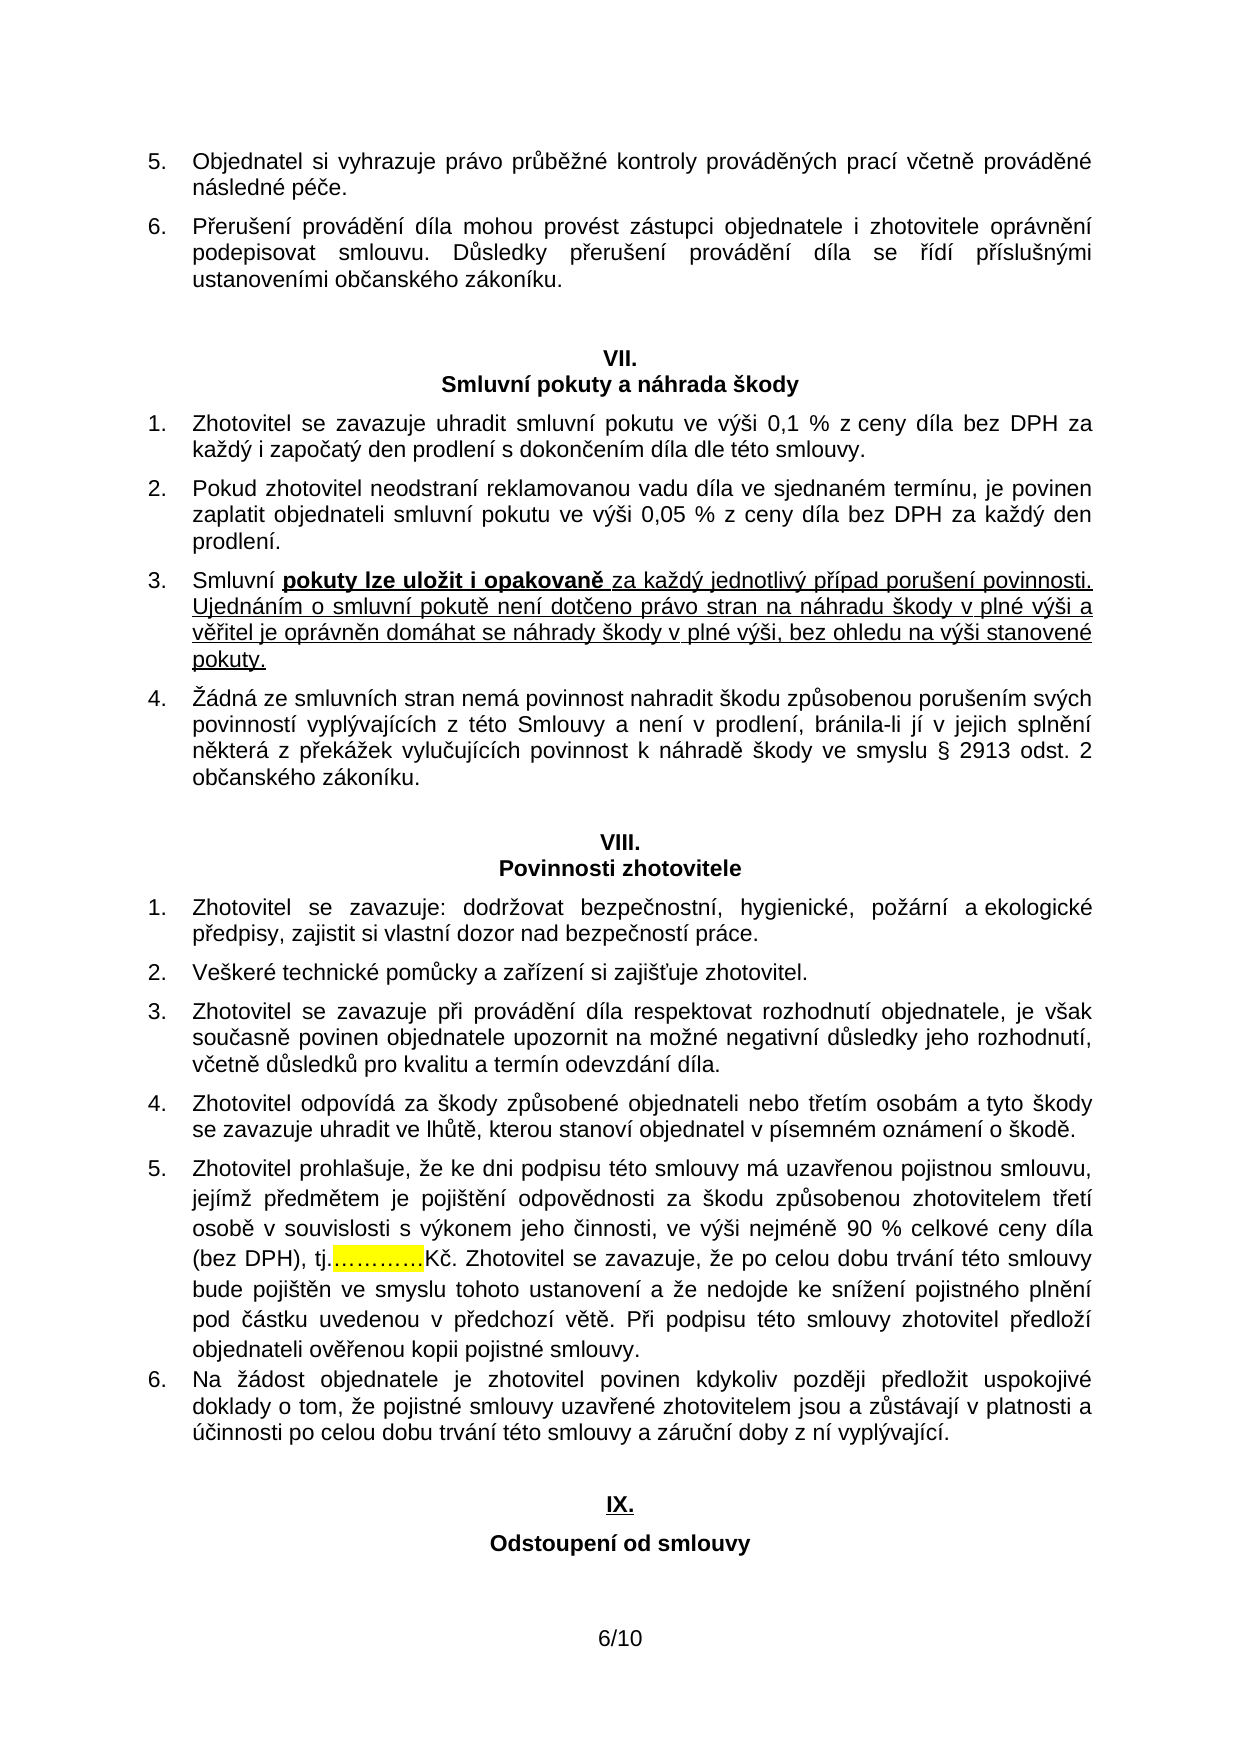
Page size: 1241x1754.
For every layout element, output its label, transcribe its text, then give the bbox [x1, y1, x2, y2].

list Zhotovitel se zavazuje uhradit smluvní pokutu ve výši 0,1 % z ceny díla bez DPH za každý i započatý den prodlení s dokončením díla dle této smlouvy. [148, 410, 1093, 462]
list Veškeré technické pomůcky a zařízení si zajišťuje zhotovitel. [148, 959, 1093, 986]
list Žádná ze smluvních stran nemá povinnost nahradit škodu způsobenou porušením svých povinností vyplývajících z této Smlouvy a není v prodlení, bránila-li jí v jejich splnění některá z překážek vylučujících povinnost k náhradě škody ve smyslu § 2913 odst. 2 občanského zákoníku. [148, 684, 1093, 790]
list Přerušení provádění díla mohou provést zástupci objednatele i zhotovitele oprávnění podepisovat smlouvu. Důsledky přerušení provádění díla se řídí příslušnými ustanoveními občanského zákoníku. [148, 213, 1093, 292]
list Zhotovitel prohlašuje, že ke dni podpisu této smlouvy má uzavřenou pojistnou smlouvu, jejímž předmětem je pojištění odpovědnosti za škodu způsobenou zhotovitelem třetí osobě v souvislosti s výkonem jeho činnosti, ve výši nejméně 90 % celkové ceny díla (bez DPH), tj.…………Kč. Zhotovitel se zavazuje, že po celou dobu trvání této smlouvy bude pojištěn ve smyslu tohoto ustanovení a že nedojde ke snížení pojistného plnění pod částku uvedenou v předchozí větě. Při podpisu této smlouvy zhotovitel předloží objednateli ověřenou kopii pojistné smlouvy. [148, 1155, 1093, 1362]
list IX. [148, 1491, 1093, 1518]
text Povinnosti zhotovitele [148, 855, 1093, 881]
list Zhotovitel se zavazuje: dodržovat bezpečnostní, hygienické, požární a ekologické předpisy, zajistit si vlastní dozor nad bezpečností práce. [148, 894, 1093, 947]
list Smluvní pokuty lze uložit i opakovaně za každý jednotlivý případ porušení povinnosti. Ujednáním o smluvní pokutě není dotčeno právo stran na náhradu škody v plné výši a věřitel je oprávněn domáhat se náhrady škody v plné výši, bez ohledu na výši stanovené pokuty. [148, 567, 1093, 672]
text Smluvní pokuty a náhrada škody [148, 371, 1093, 397]
list Zhotovitel odpovídá za škody způsobené objednateli nebo třetím osobám a tyto škody se zavazuje uhradit ve lhůtě, kterou stanoví objednatel v písemném oznámení o škodě. [148, 1089, 1093, 1142]
text Odstoupení od smlouvy [148, 1530, 1093, 1557]
list Zhotovitel se zavazuje při provádění díla respektovat rozhodnutí objednatele, je však současně povinen objednatele upozornit na možné negativní důsledky jeho rozhodnutí, včetně důsledků pro kvalitu a termín odevzdání díla. [148, 998, 1093, 1077]
text VIII. [148, 829, 1093, 855]
list Pokud zhotovitel neodstraní reklamovanou vadu díla ve sjednaném termínu, je povinen zaplatit objednateli smluvní pokutu ve výši 0,05 % z ceny díla bez DPH za každý den prodlení. [148, 475, 1093, 554]
list Na žádost objednatele je zhotovitel povinen kdykoliv později předložit uspokojivé doklady o tom, že pojistné smlouvy uzavřené zhotovitelem jsou a zůstávají v platnosti a účinnosti po celou dobu trvání této smlouvy a záruční doby z ní vyplývající. [148, 1366, 1093, 1445]
list Objednatel si vyhrazuje právo průběžné kontroly prováděných prací včetně prováděné následné péče. [148, 148, 1093, 200]
text VII. [148, 344, 1093, 371]
